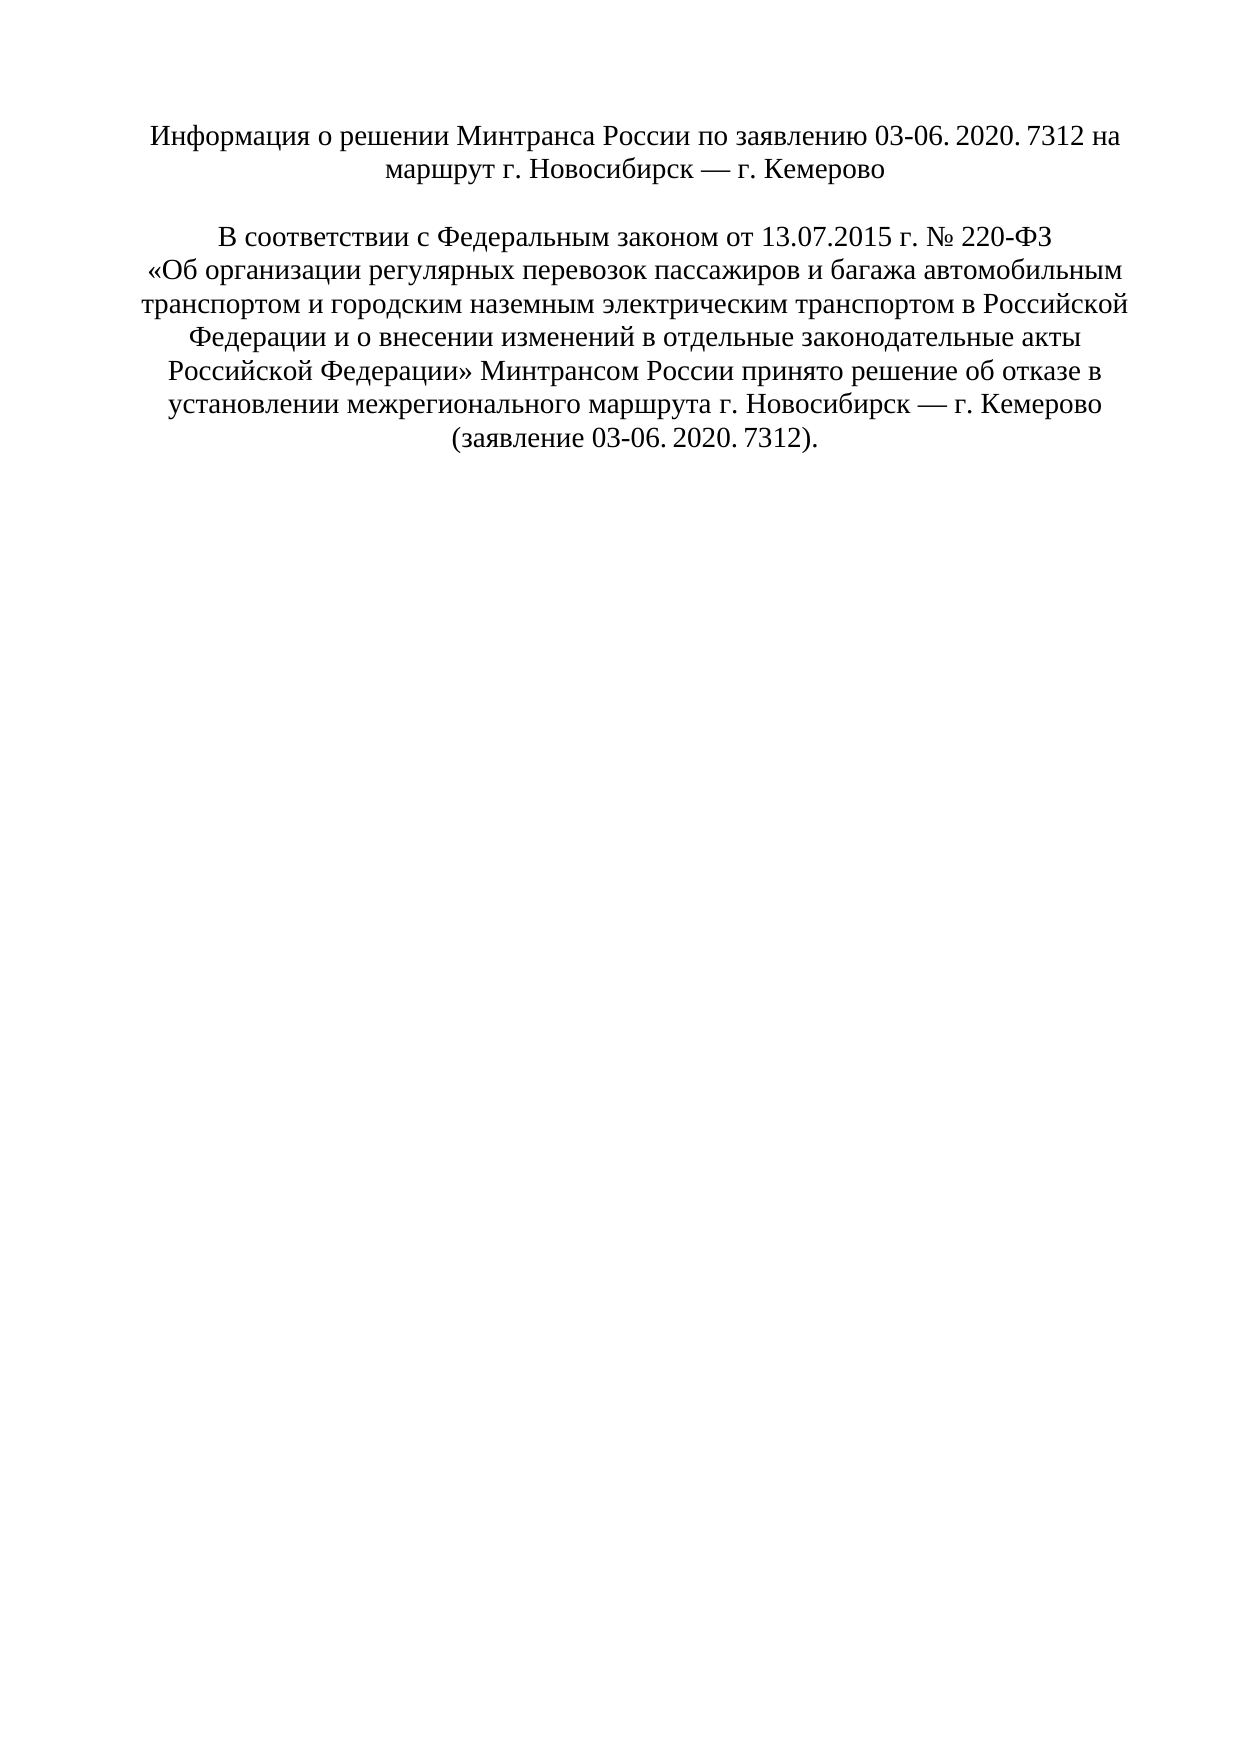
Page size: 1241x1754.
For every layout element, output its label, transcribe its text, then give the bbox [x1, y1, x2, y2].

text В соответствии с Федеральным законом от 13.07.2015 г. № 220-ФЗ «Об организации регулярных перевозок пассажиров и багажа автомобильным транспортом и городским наземным электрическим транспортом в Российской Федерации и о внесении изменений в отдельные законодательные акты Российской Федерации» Минтрансом России принято решение об отказе в установлении межрегионального маршрута г. Новосибирск — г. Кемерово (заявление 03-06. 2020. 7312). [118, 219, 1152, 453]
text Информация о решении Минтранса России по заявлению 03-06. 2020. 7312 на маршрут г. Новосибирск — г. Кемерово [118, 118, 1152, 185]
